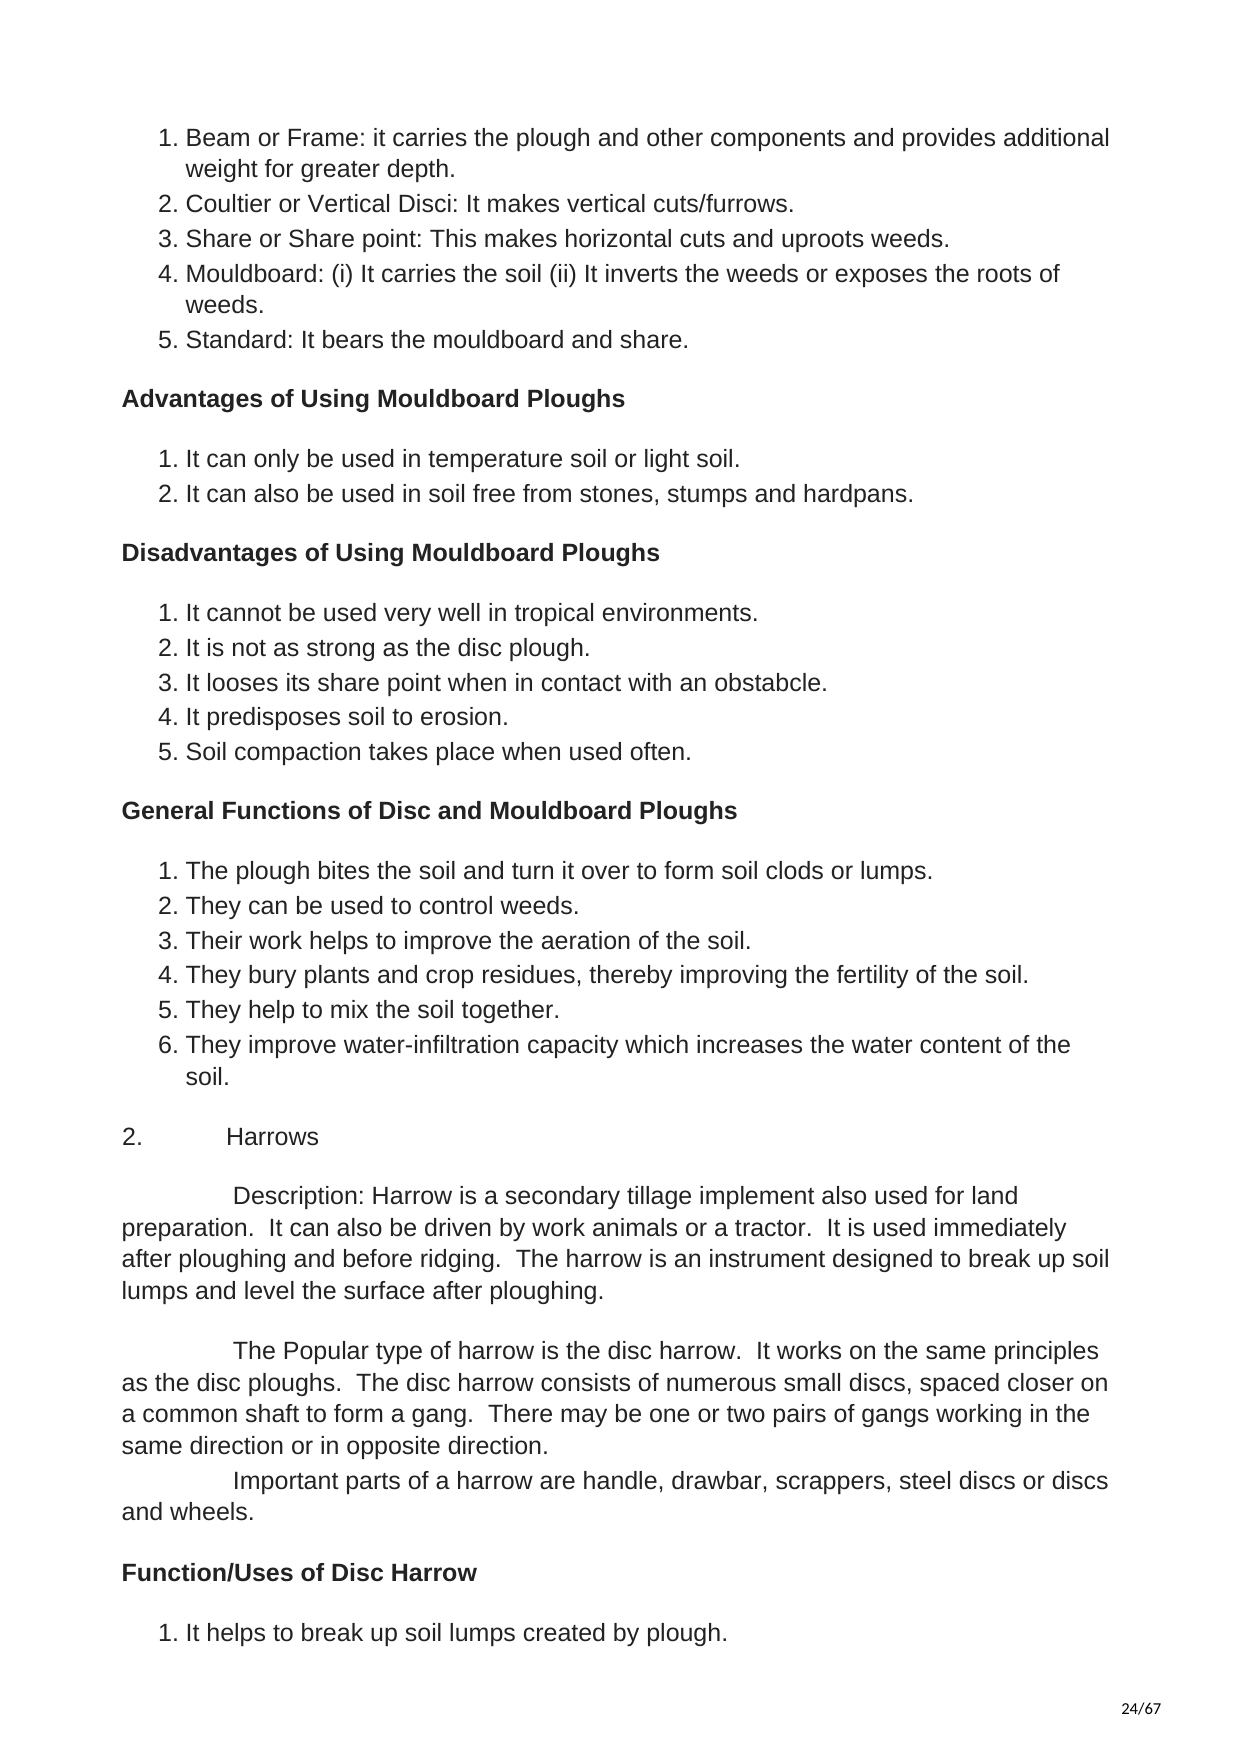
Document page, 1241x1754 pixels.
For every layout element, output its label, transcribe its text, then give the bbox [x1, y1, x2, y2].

list Beam or Frame: it carries the plough and other components and provides additional weight for greater depth. [158, 123, 1115, 183]
text Description: Harrow is a secondary tillage implement also used for land preparation. It can also be driven by work animals or a tractor. It is used immediately after ploughing and before ridging. The harrow is an instrument designed to break up soil lumps and level the surface after ploughing. [121, 1181, 1115, 1305]
text The Popular type of harrow is the disc harrow. It works on the same principles as the disc ploughs. The disc harrow consists of numerous small discs, spaced closer on a common shaft to form a gang. There may be one or two pairs of gangs working in the same direction or in opposite direction. [121, 1336, 1115, 1460]
list Share or Share point: This makes horizontal cuts and uproots weeds. [158, 224, 1115, 253]
text Important parts of a harrow are handle, drawbar, scrappers, steel discs or discs and wheels. [121, 1466, 1115, 1526]
subtitle Advantages of Using Mouldboard Ploughs [121, 384, 1116, 413]
list It is not as strong as the disc plough. [158, 633, 1115, 661]
list They improve water-infiltration capacity which increases the water content of the soil. [158, 1030, 1115, 1090]
list They can be used to control weeds. [158, 891, 1115, 920]
list It helps to break up soil lumps created by plough. [158, 1618, 1115, 1646]
list Standard: It bears the mouldboard and share. [158, 325, 1115, 354]
list Mouldboard: (i) It carries the soil (ii) It inverts the weeds or exposes the roots of weeds. [158, 259, 1115, 319]
list It looses its share point when in contact with an obstabcle. [158, 667, 1115, 696]
subtitle Function/Uses of Disc Harrow [121, 1558, 1116, 1587]
list Soil compaction takes place when used often. [158, 737, 1115, 766]
subtitle General Functions of Disc and Mouldboard Ploughs [121, 796, 1116, 825]
subtitle Disadvantages of Using Mouldboard Ploughs [121, 538, 1116, 567]
list They bury plants and crop residues, thereby improving the fertility of the soil. [158, 961, 1115, 989]
list Their work helps to improve the aeration of the soil. [158, 926, 1115, 954]
list It can only be used in temperature soil or light soil. [158, 444, 1115, 473]
list They help to mix the soil together. [158, 995, 1115, 1024]
list The plough bites the soil and turn it over to form soil clods or lumps. [158, 856, 1115, 885]
list It cannot be used very well in tropical environments. [158, 598, 1115, 627]
list It predisposes soil to erosion. [158, 702, 1115, 731]
list It can also be used in soil free from stones, stumps and hardpans. [158, 479, 1115, 508]
text 2. Harrows [121, 1122, 1115, 1151]
list Coultier or Vertical Disci: It makes vertical cuts/furrows. [158, 189, 1115, 218]
